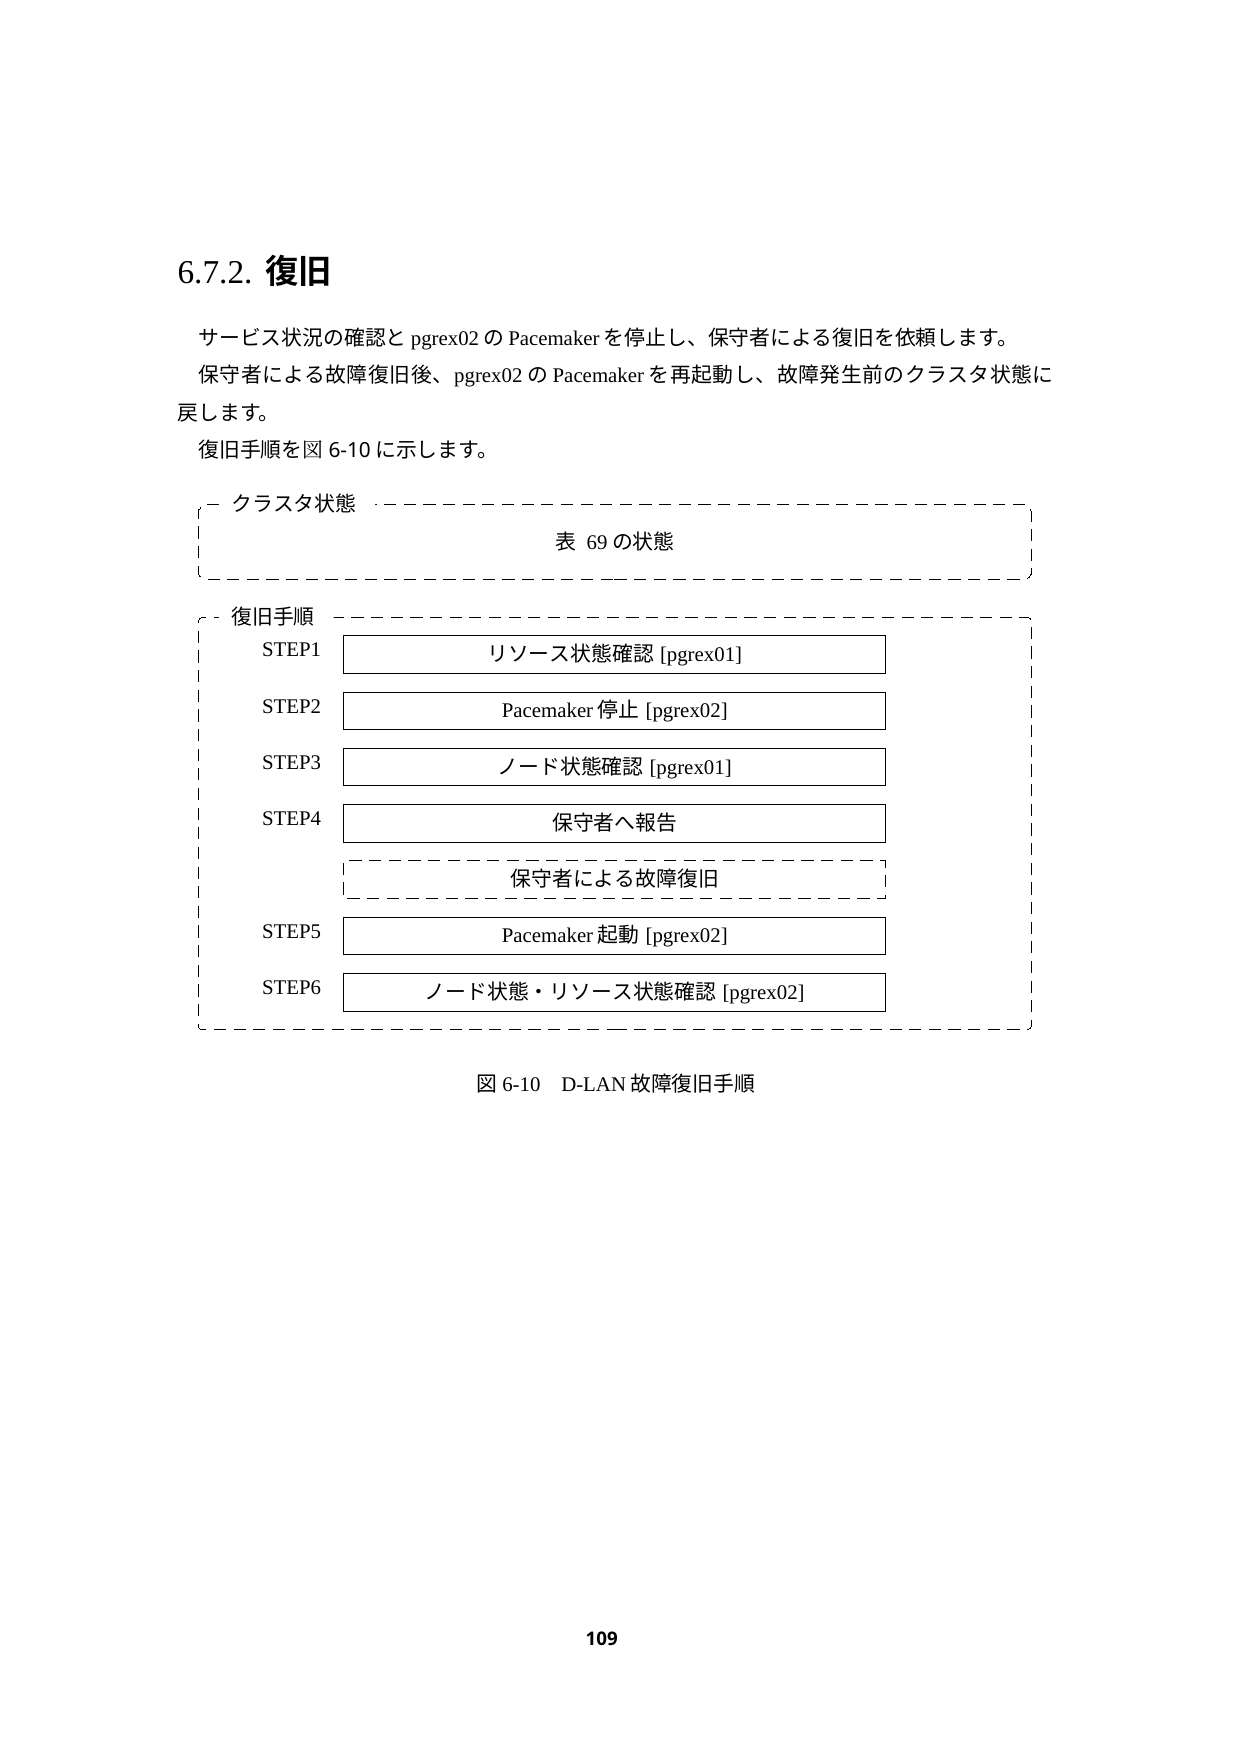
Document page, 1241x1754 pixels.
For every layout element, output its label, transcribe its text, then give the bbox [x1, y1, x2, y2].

text 保守者による故障復旧後、pgrex02のPacemakerを再起動し、故障発生前のクラスタ状態に戻します。 [177, 355, 1054, 430]
text サービス状況の確認とpgrex02のPacemakerを停止し、保守者による復旧を依頼します。 [177, 317, 1054, 355]
subtitle 復旧 [177, 232, 1063, 307]
